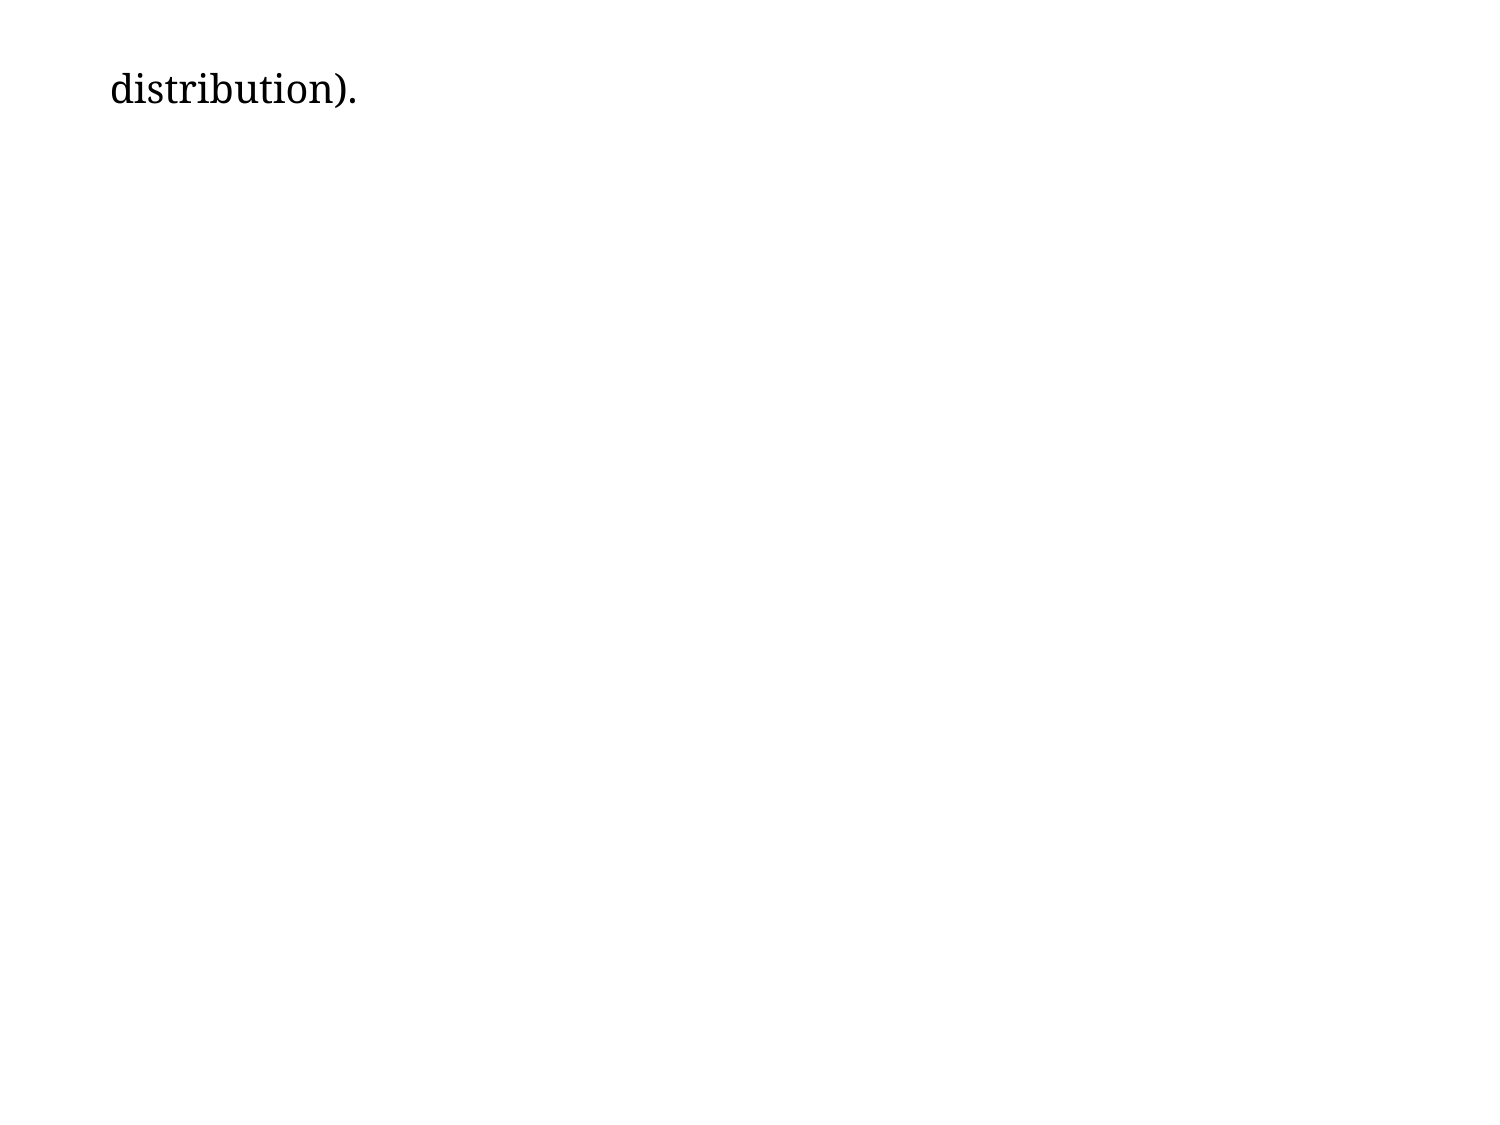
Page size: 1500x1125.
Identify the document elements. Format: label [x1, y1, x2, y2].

text [109, 67, 1462, 112]
